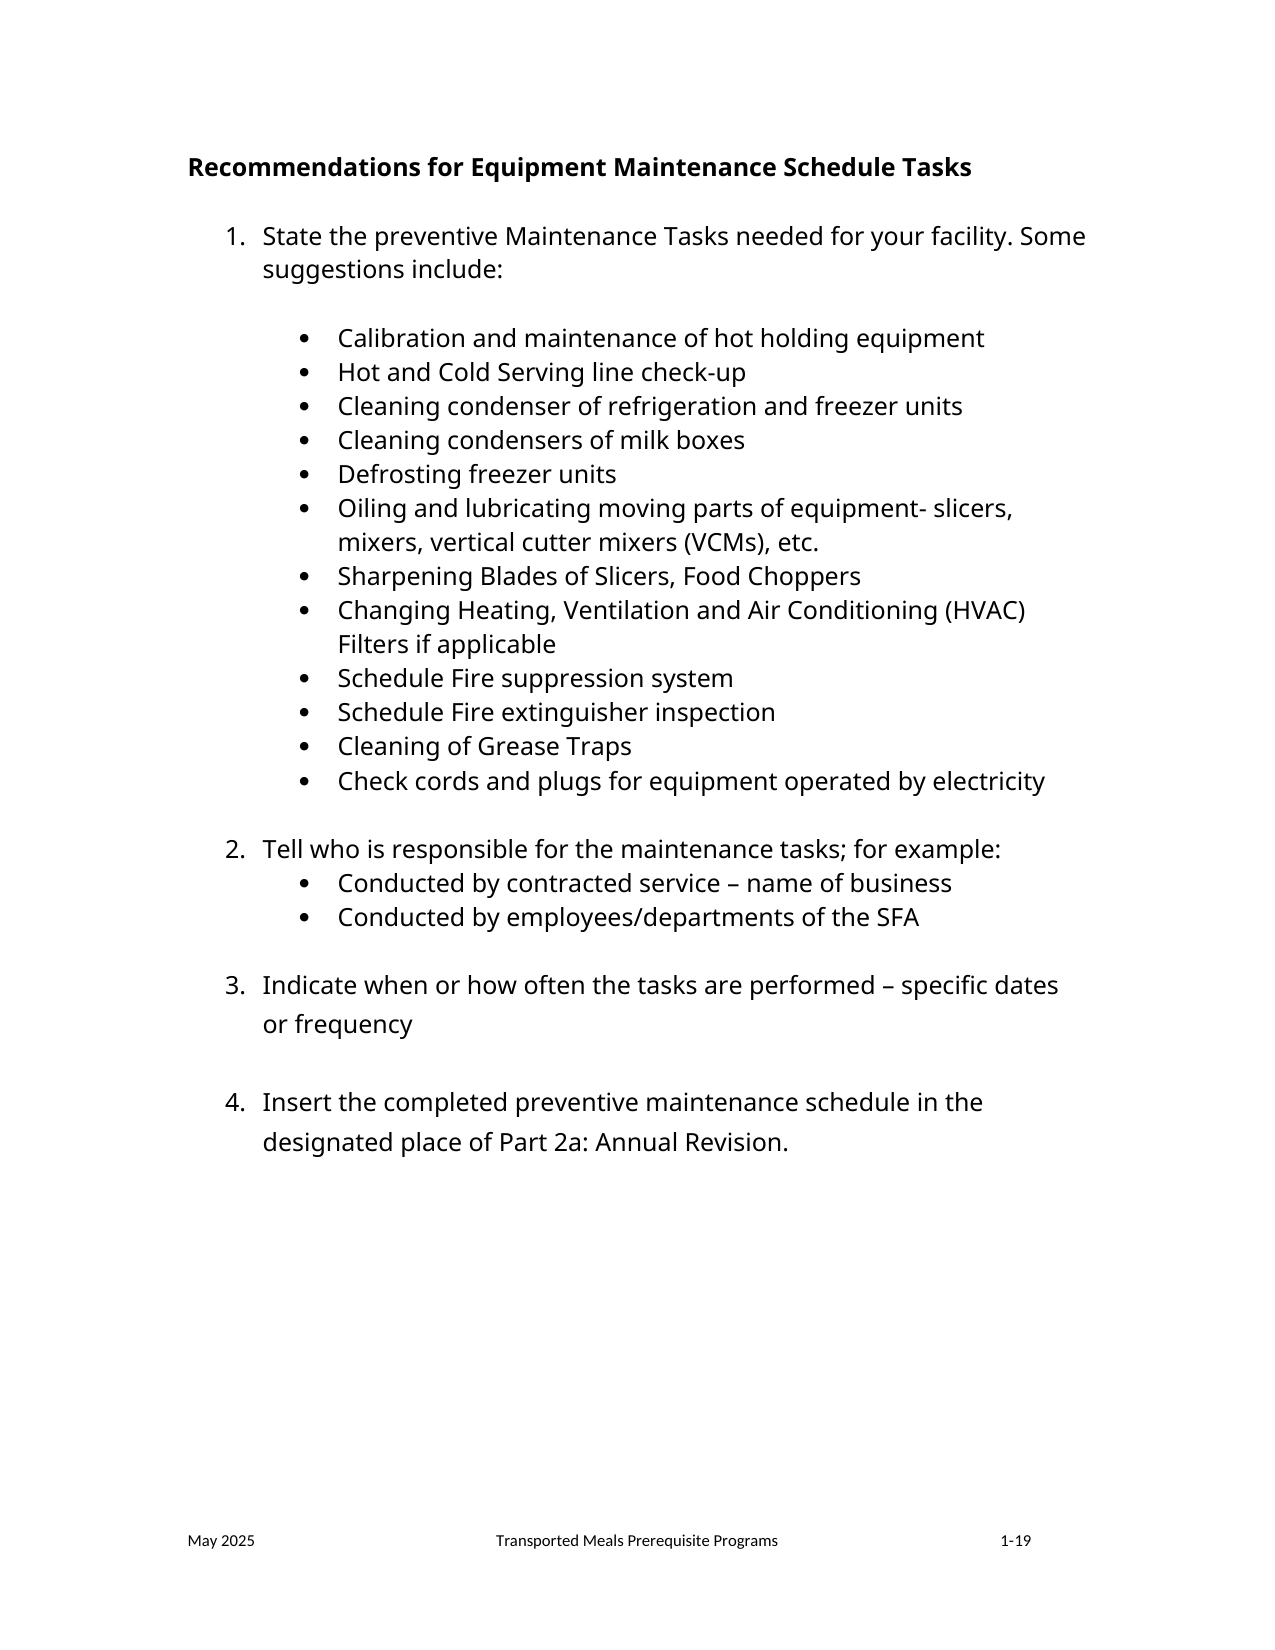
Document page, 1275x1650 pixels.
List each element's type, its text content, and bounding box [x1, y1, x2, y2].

subtitle Recommendations for Equipment Maintenance Schedule Tasks [187, 150, 1087, 184]
list Conducted by employees/departments of the SFA [300, 899, 1087, 933]
list Cleaning condenser of refrigeration and freezer units [300, 388, 1087, 422]
list Schedule Fire suppression system [300, 661, 1087, 695]
list Sharpening Blades of Slicers, Food Choppers [300, 559, 1087, 593]
list Oiling and lubricating moving parts of equipment- slicers, mixers, vertical cutter mixers (VCMs), etc. [300, 491, 1087, 559]
list Defrosting freezer units [300, 457, 1087, 491]
list Schedule Fire extinguisher inspection [300, 695, 1087, 729]
list Cleaning of Grease Traps [300, 729, 1087, 763]
list State the preventive Maintenance Tasks needed for your facility. Some suggestions include: [225, 218, 1087, 286]
list Cleaning condensers of milk boxes [300, 422, 1087, 457]
list Calibration and maintenance of hot holding equipment [300, 320, 1087, 354]
list Indicate when or how often the tasks are performed – specific dates or frequency [225, 967, 1087, 1041]
list Hot and Cold Serving line check-up [300, 354, 1087, 388]
list Changing Heating, Ventilation and Air Conditioning (HVAC) Filters if applicable [300, 593, 1087, 661]
list Check cords and plugs for equipment operated by electricity [300, 763, 1087, 797]
list Conducted by contracted service – name of business [300, 865, 1087, 899]
list Insert the completed preventive maintenance schedule in the designated place of Part 2a: Annual Revision. [225, 1085, 1087, 1158]
list Tell who is responsible for the maintenance tasks; for example: [225, 831, 1087, 865]
